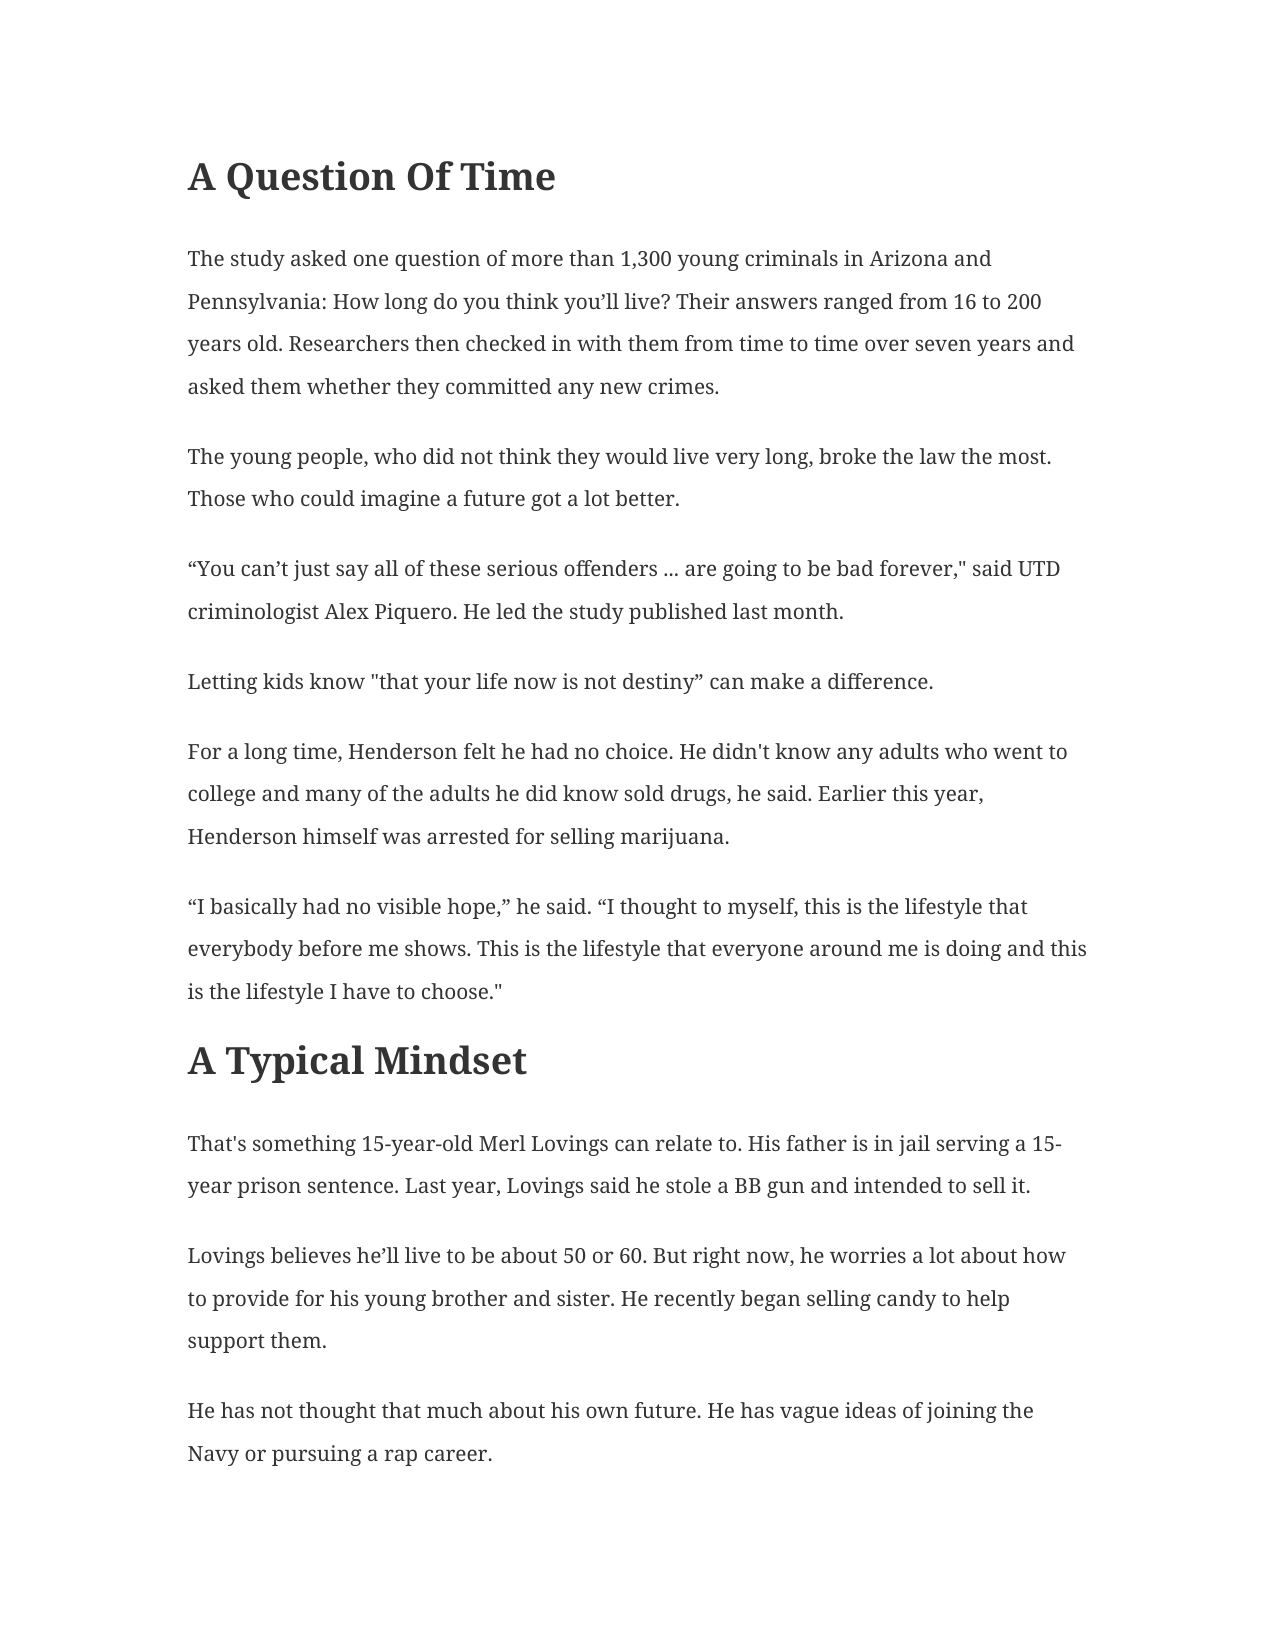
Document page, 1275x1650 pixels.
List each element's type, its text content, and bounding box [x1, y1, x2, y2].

text For a long time, Henderson felt he had no choice. He didn't know any adults who went to college and many of the adults he did know sold drugs, he said. Earlier this year, Henderson himself was arrested for selling marijuana. [187, 723, 1087, 850]
text Letting kids know "that your life now is not destiny” can make a difference. [187, 653, 1087, 695]
text The study asked one question of more than 1,300 young criminals in Arizona and Pennsylvania: How long do you think you’ll live? Their answers ranged from 16 to 200 years old. Researchers then checked in with them from time to time over seven years and asked them whether they committed any new crimes. [187, 230, 1087, 400]
text That's something 15-year-old Merl Lovings can relate to. His father is in jail serving a 15-year prison sentence. Last year, Lovings said he stole a BB gun and intended to sell it. [187, 1114, 1087, 1199]
text A Typical Mindset [187, 1034, 1087, 1085]
text “You can’t just say all of these serious offenders ... are going to be bad forever," said UTD criminologist Alex Piquero. He led the study published last month. [187, 540, 1087, 625]
text Lovings believes he’ll live to be about 50 or 60. But right now, he worries a lot about how to provide for his young brother and sister. He recently began selling candy to help support them. [187, 1227, 1087, 1354]
text A Question Of Time [187, 150, 1087, 201]
text He has not thought that much about his own future. He has vague ideas of joining the Navy or pursuing a rap career. [187, 1382, 1087, 1467]
text “I basically had no visible hope,” he said. “I thought to myself, this is the lifestyle that everybody before me shows. This is the lifestyle that everyone around me is doing and this is the lifestyle I have to choose." [187, 878, 1087, 1005]
text The young people, who did not think they would live very long, broke the law the most. Those who could imagine a future got a lot better. [187, 428, 1087, 513]
